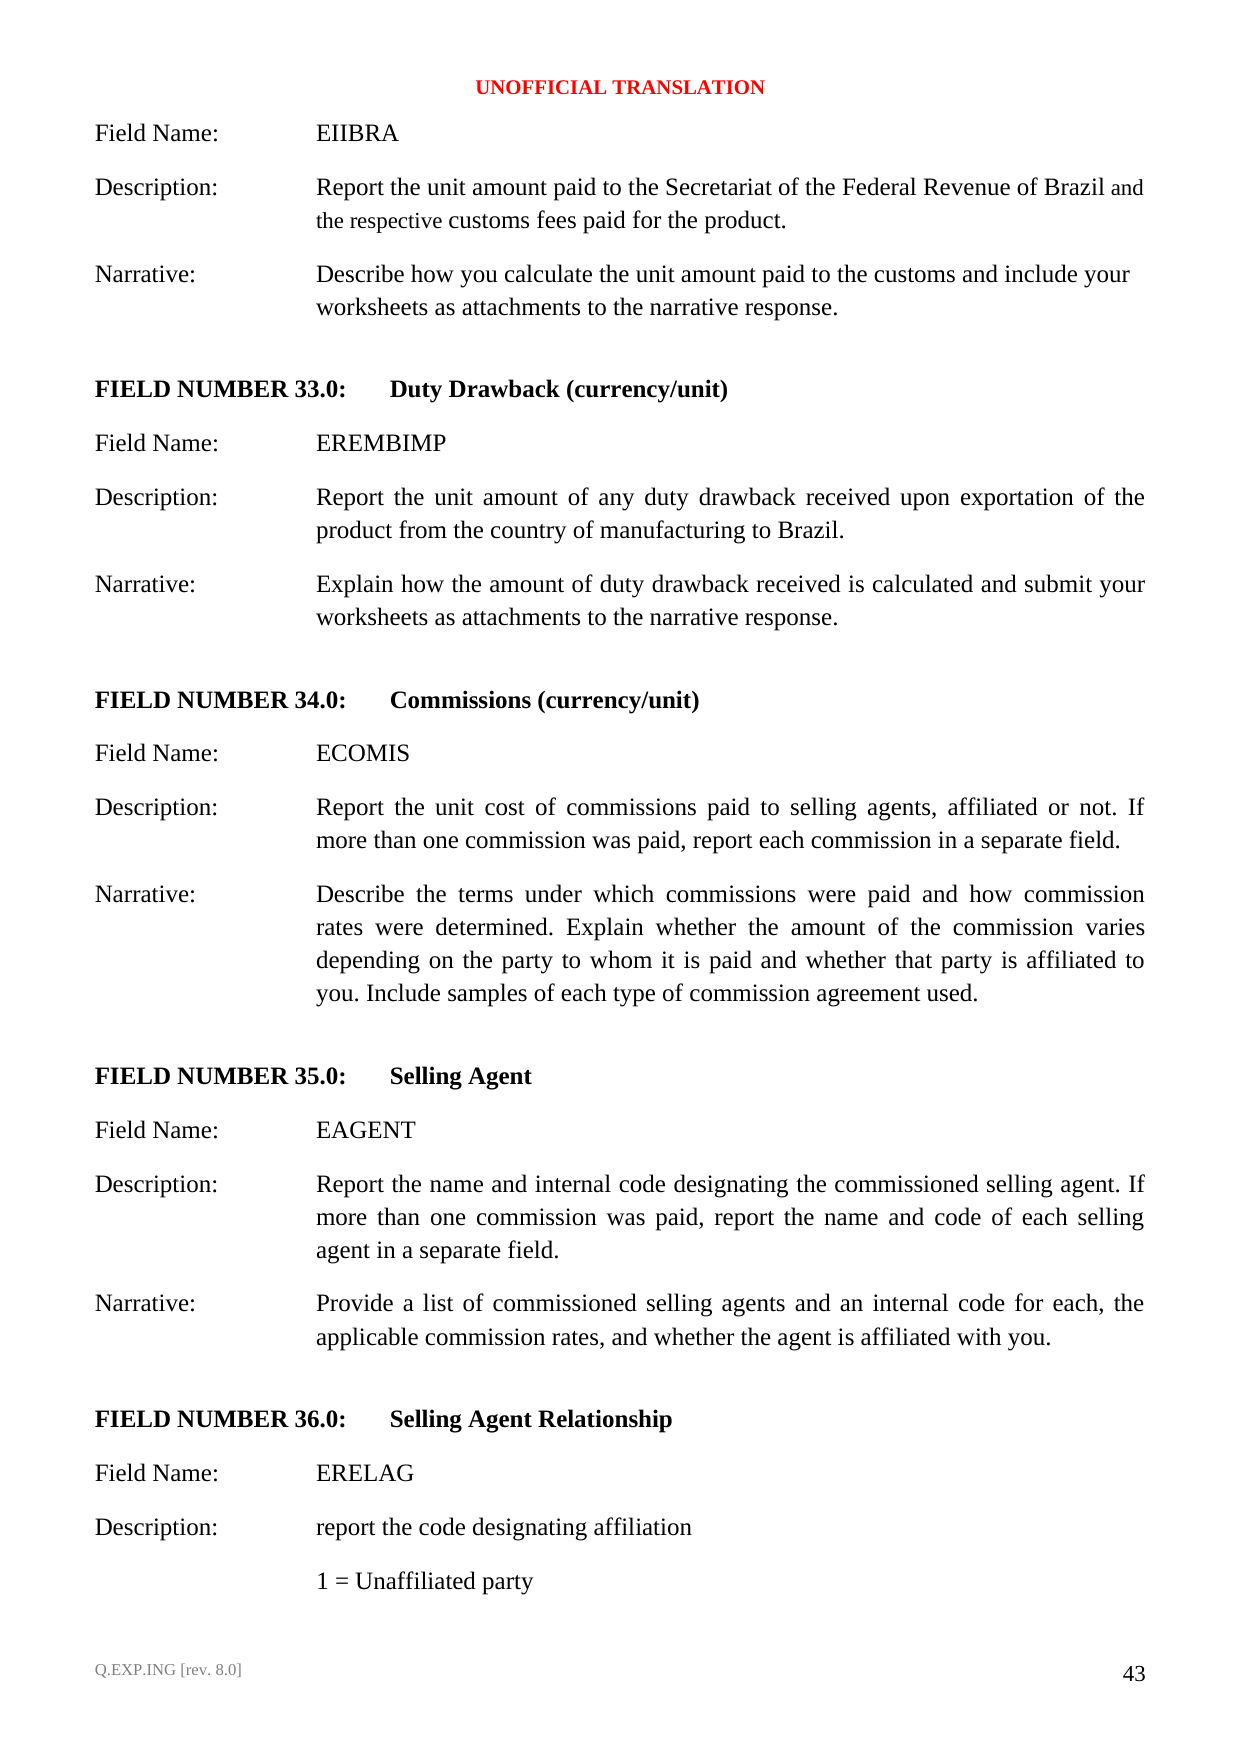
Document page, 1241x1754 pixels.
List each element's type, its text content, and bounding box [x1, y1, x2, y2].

text Description: Report the unit amount paid to the Secretariat of the Federal Revenue of Brazil and the respective customs fees paid for the product. [94, 172, 1146, 234]
text Description: Report the unit amount of any duty drawback received upon exportation of the product from the country of manufacturing to Brazil. [94, 482, 1146, 544]
text Field Name: EIIBRA [94, 118, 1146, 147]
text Narrative: Describe the terms under which commissions were paid and how commission rates were determined. Explain whether the amount of the commission varies depending on the party to whom it is paid and whether that party is affiliated to you. Include samples of each type of commission agreement used. [94, 879, 1146, 1007]
text Field Name: ECOMIS [94, 738, 1146, 767]
text 1 = Unaffiliated party [94, 1566, 1146, 1594]
text FIELD NUMBER 34.0: Commissions (currency/unit) [94, 685, 1146, 713]
text Narrative: Explain how the amount of duty drawback received is calculated and submit your worksheets as attachments to the narrative response. [94, 569, 1146, 631]
text FIELD NUMBER 36.0: Selling Agent Relationship [94, 1404, 1146, 1433]
text Description: report the code designating affiliation [94, 1512, 1146, 1541]
text FIELD NUMBER 33.0: Duty Drawback (currency/unit) [94, 374, 1146, 403]
text Field Name: ERELAG [94, 1458, 1146, 1487]
text Narrative: Describe how you calculate the unit amount paid to the customs and include your worksheets as attachments to the narrative response. [94, 259, 1146, 321]
text Field Name: EREMBIMP [94, 428, 1146, 457]
text Description: Report the name and internal code designating the commissioned selling agent. If more than one commission was paid, report the name and code of each selling agent in a separate field. [94, 1169, 1146, 1263]
text Field Name: EAGENT [94, 1115, 1146, 1143]
text Description: Report the unit cost of commissions paid to selling agents, affiliated or not. If more than one commission was paid, report each commission in a separate field. [94, 792, 1146, 854]
text Narrative: Provide a list of commissioned selling agents and an internal code for each, the applicable commission rates, and whether the agent is affiliated with you. [94, 1288, 1146, 1350]
text FIELD NUMBER 35.0: Selling Agent [94, 1061, 1146, 1090]
